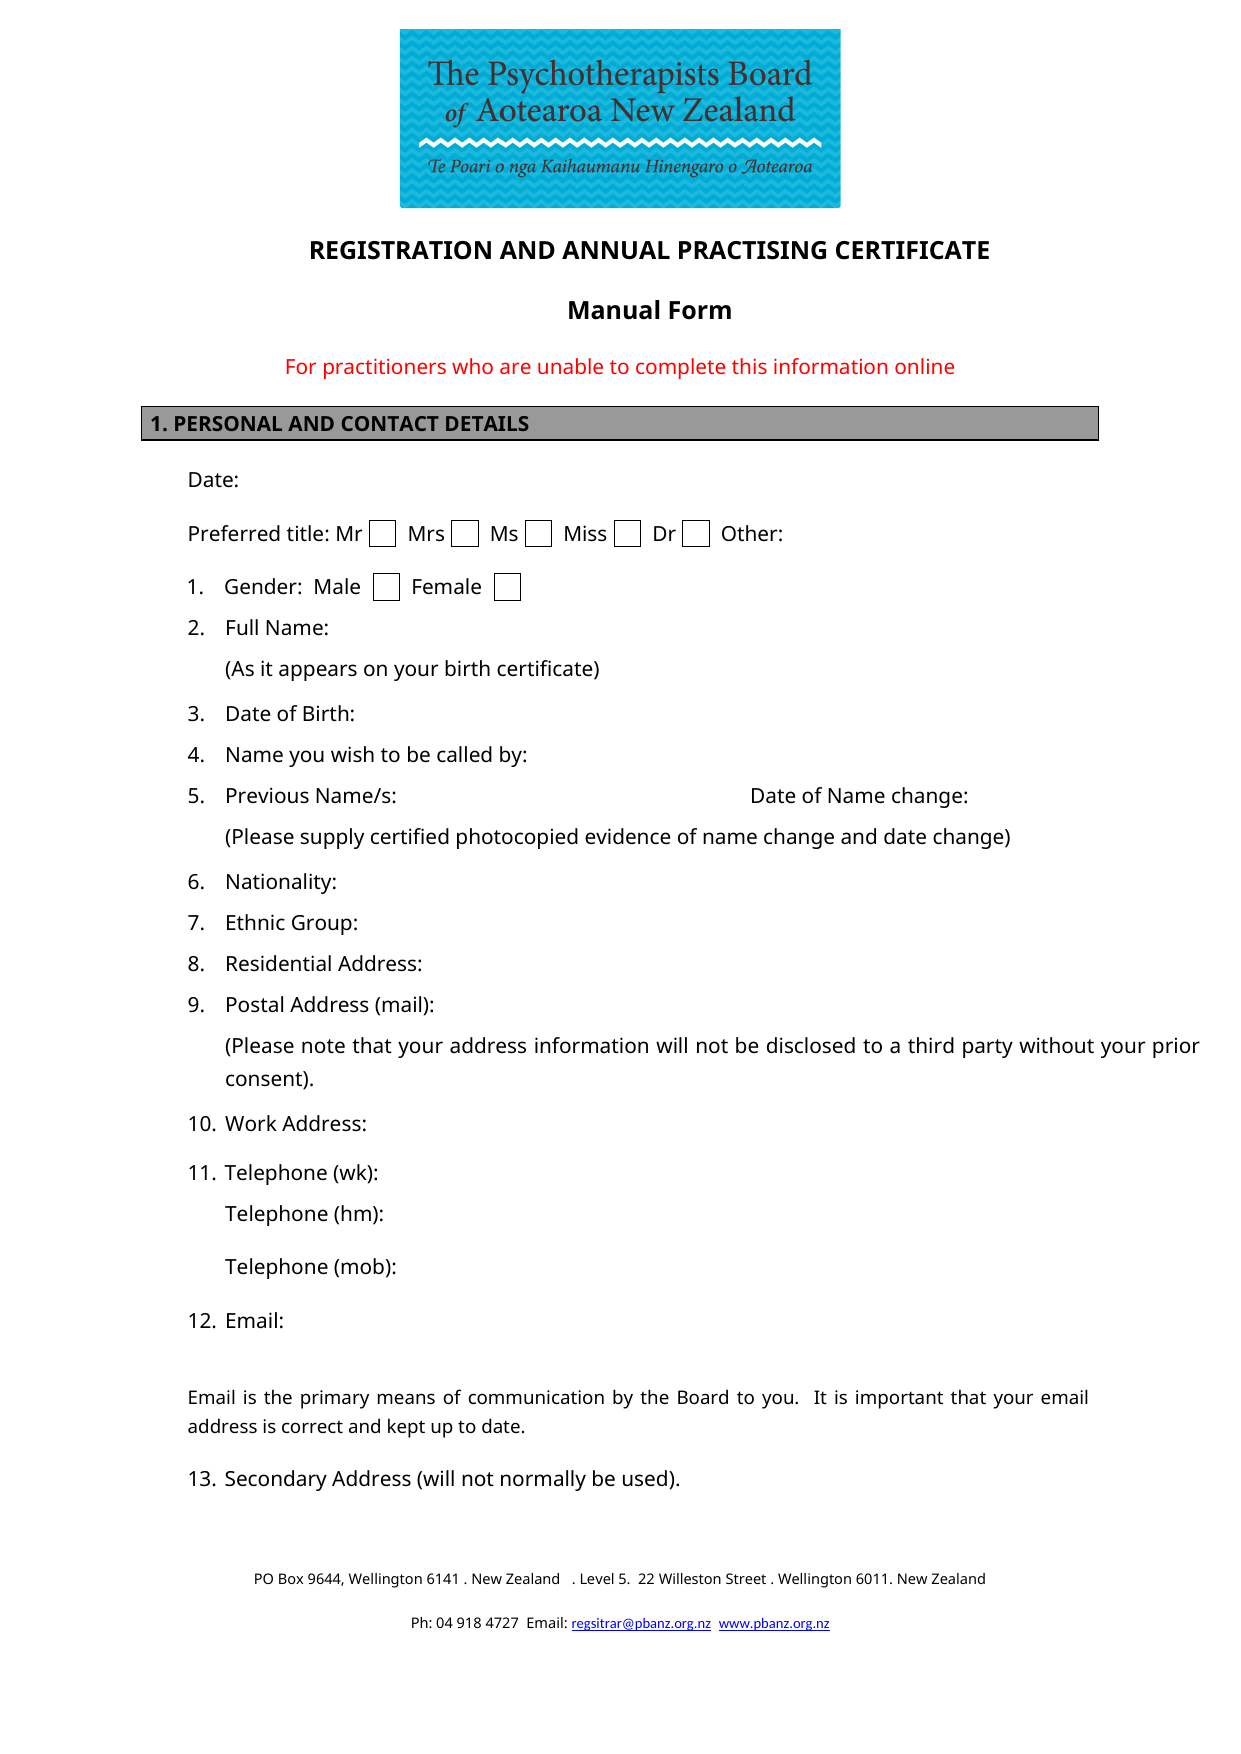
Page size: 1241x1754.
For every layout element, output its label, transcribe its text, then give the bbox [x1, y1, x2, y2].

picture [787, 29, 798, 33]
picture [515, 29, 525, 33]
picture [701, 29, 711, 33]
picture [759, 29, 769, 33]
picture [428, 29, 439, 33]
list Full Name: [187, 613, 1090, 642]
picture [557, 29, 568, 33]
text (Please supply certified photocopied evidence of name change and date change) [150, 822, 1090, 851]
text REGISTRATION AND ANNUAL PRACTISING CERTIFICATE [150, 232, 1149, 267]
picture [572, 29, 582, 33]
text Preferred title: Mr Mrs Ms Miss Dr Other: [187, 519, 1090, 547]
text (Please note that your address information will not be disclosed to a third party without your prior consent). [225, 1031, 1203, 1092]
text Manual Form [150, 292, 1149, 327]
list Previous Name/s: Date of Name change: [187, 781, 1090, 810]
picture [672, 29, 683, 33]
picture [471, 29, 482, 33]
picture [802, 29, 826, 33]
picture [658, 29, 669, 33]
list Name you wish to be called by: [187, 740, 1090, 769]
text Telephone (mob): [150, 1252, 1090, 1281]
picture [644, 29, 654, 33]
picture [729, 29, 741, 33]
picture [715, 29, 726, 33]
list Gender: Male Female [186, 572, 1090, 601]
picture [414, 29, 425, 33]
list Work Address: [187, 1109, 1090, 1137]
picture [383, 29, 857, 227]
text Date: [187, 466, 1090, 494]
picture [744, 29, 755, 33]
text (As it appears on your birth certificate) [187, 654, 1090, 683]
list Telephone (wk): [187, 1158, 1090, 1187]
picture [586, 29, 597, 33]
text 1. PERSONAL AND CONTACT DETAILS [142, 407, 1098, 439]
list Ethnic Group: [187, 908, 1090, 937]
list Nationality: [187, 867, 1090, 896]
picture [773, 29, 784, 33]
picture [529, 29, 539, 33]
picture [543, 29, 554, 33]
text For practitioners who are unable to complete this information online [150, 352, 1090, 381]
picture [630, 29, 640, 33]
picture [457, 29, 468, 33]
text Email is the primary means of communication by the Board to you. It is important that your email address is correct and kept up to date. [187, 1384, 1090, 1439]
list Postal Address (mail): [187, 990, 1090, 1019]
picture [499, 29, 511, 33]
picture [687, 29, 697, 33]
list Residential Address: [187, 949, 1090, 978]
picture [600, 29, 611, 33]
picture [614, 29, 626, 33]
text Telephone (hm): [187, 1199, 1090, 1227]
list Secondary Address (will not normally be used). [187, 1464, 1090, 1492]
picture [485, 29, 496, 33]
list Email: [187, 1306, 1090, 1334]
list Date of Birth: [187, 699, 1090, 728]
picture [443, 29, 453, 33]
